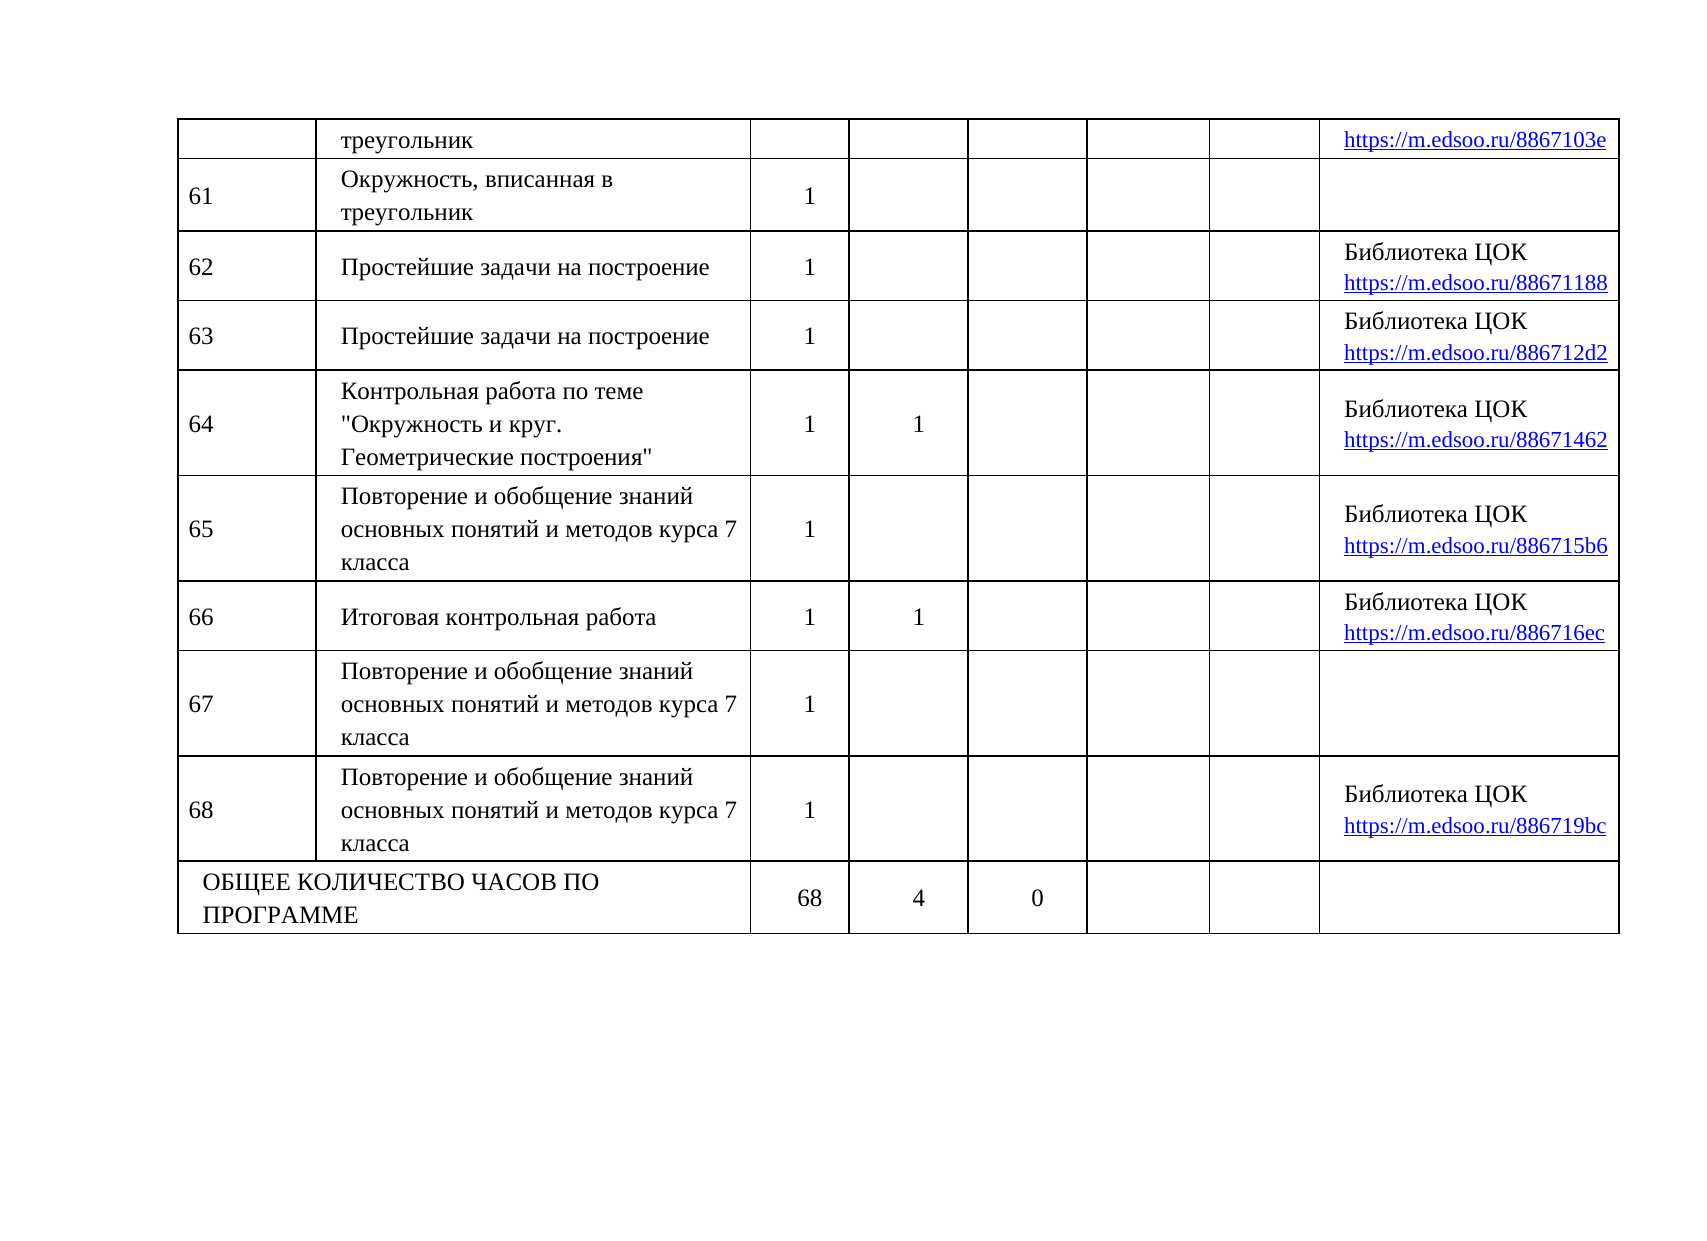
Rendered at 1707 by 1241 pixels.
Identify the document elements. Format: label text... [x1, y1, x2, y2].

table_cell 0 [969, 862, 1086, 933]
table_cell 1 [751, 582, 848, 649]
table_cell 66 [179, 582, 315, 649]
table_cell Повторение и обобщение знаний основных понятий и методов курса 7 класса [317, 651, 750, 755]
table_cell [1210, 757, 1319, 860]
table_cell [1088, 232, 1209, 299]
table_cell [969, 476, 1086, 580]
table_cell 61 [179, 159, 315, 230]
table_cell 63 [179, 301, 315, 369]
table_cell [1210, 862, 1319, 933]
table_cell [969, 757, 1086, 860]
table_cell [1210, 159, 1319, 230]
table_cell Библиотека ЦОК https://m.edsoo.ru/886716ec [1320, 582, 1618, 649]
table_cell [1088, 582, 1209, 649]
table_cell [1210, 371, 1319, 474]
table_cell [1320, 862, 1618, 933]
table_cell [850, 232, 967, 299]
table_cell [850, 159, 967, 230]
table_cell 68 [179, 757, 315, 860]
table_cell 1 [850, 582, 967, 649]
table_cell 60 [179, 120, 315, 157]
table_cell 65 [179, 476, 315, 580]
table_cell 1 [751, 371, 848, 474]
table_cell [1320, 159, 1618, 230]
table_cell 1 [751, 651, 848, 755]
table_cell Библиотека ЦОК https://m.edsoo.ru/88671462 [1320, 371, 1618, 474]
table_cell Библиотека ЦОК https://m.edsoo.ru/886719bc [1320, 757, 1618, 860]
table_cell [1088, 476, 1209, 580]
table_cell [969, 371, 1086, 474]
table_cell 1 [751, 159, 848, 230]
table_cell Библиотека ЦОК https://m.edsoo.ru/886715b6 [1320, 476, 1618, 580]
table_cell [1210, 582, 1319, 649]
table_cell Повторение и обобщение знаний основных понятий и методов курса 7 класса [317, 476, 750, 580]
table_cell [1210, 651, 1319, 755]
table_cell 64 [179, 371, 315, 474]
table_cell [969, 120, 1086, 157]
table_cell Простейшие задачи на построение [317, 232, 750, 299]
table_cell 4 [850, 862, 967, 933]
table_cell ОБЩЕЕ КОЛИЧЕСТВО ЧАСОВ ПО ПРОГРАММЕ [179, 862, 750, 933]
table_cell 1 [751, 120, 848, 157]
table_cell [317, 120, 750, 157]
table_cell [1210, 120, 1319, 157]
table_cell [969, 651, 1086, 755]
table_cell 62 [179, 232, 315, 299]
table_cell 1 [751, 476, 848, 580]
table_cell [850, 120, 967, 157]
table_cell 1 [850, 371, 967, 474]
table_cell Контрольная работа по теме "Окружность и круг. Геометрические построения" [317, 371, 750, 474]
table_cell 1 [751, 232, 848, 299]
table_cell [1088, 862, 1209, 933]
table_cell [1088, 159, 1209, 230]
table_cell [1320, 120, 1618, 157]
table_cell [850, 301, 967, 369]
table_cell 68 [751, 862, 848, 933]
table_cell [1210, 232, 1319, 299]
table_cell 1 [751, 757, 848, 860]
table_cell Библиотека ЦОК https://m.edsoo.ru/886712d2 [1320, 301, 1618, 369]
table_cell 1 [751, 301, 848, 369]
table_cell Библиотека ЦОК https://m.edsoo.ru/88671188 [1320, 232, 1618, 299]
table_cell Итоговая контрольная работа [317, 582, 750, 649]
table_cell [850, 476, 967, 580]
table_cell [1088, 301, 1209, 369]
table_cell 67 [179, 651, 315, 755]
table_cell [1210, 476, 1319, 580]
table_cell [1088, 651, 1209, 755]
table_cell [850, 651, 967, 755]
table_cell [969, 582, 1086, 649]
table_cell [969, 159, 1086, 230]
table_cell [969, 232, 1086, 299]
table_cell Повторение и обобщение знаний основных понятий и методов курса 7 класса [317, 757, 750, 860]
table_cell Простейшие задачи на построение [317, 301, 750, 369]
table_cell [1320, 651, 1618, 755]
table_cell Окружность, вписанная в треугольник [317, 159, 750, 230]
table_cell [969, 301, 1086, 369]
table_cell [1088, 120, 1209, 157]
table_cell [850, 757, 967, 860]
table_cell [1088, 757, 1209, 860]
table_cell [1210, 301, 1319, 369]
table_cell [1088, 371, 1209, 474]
